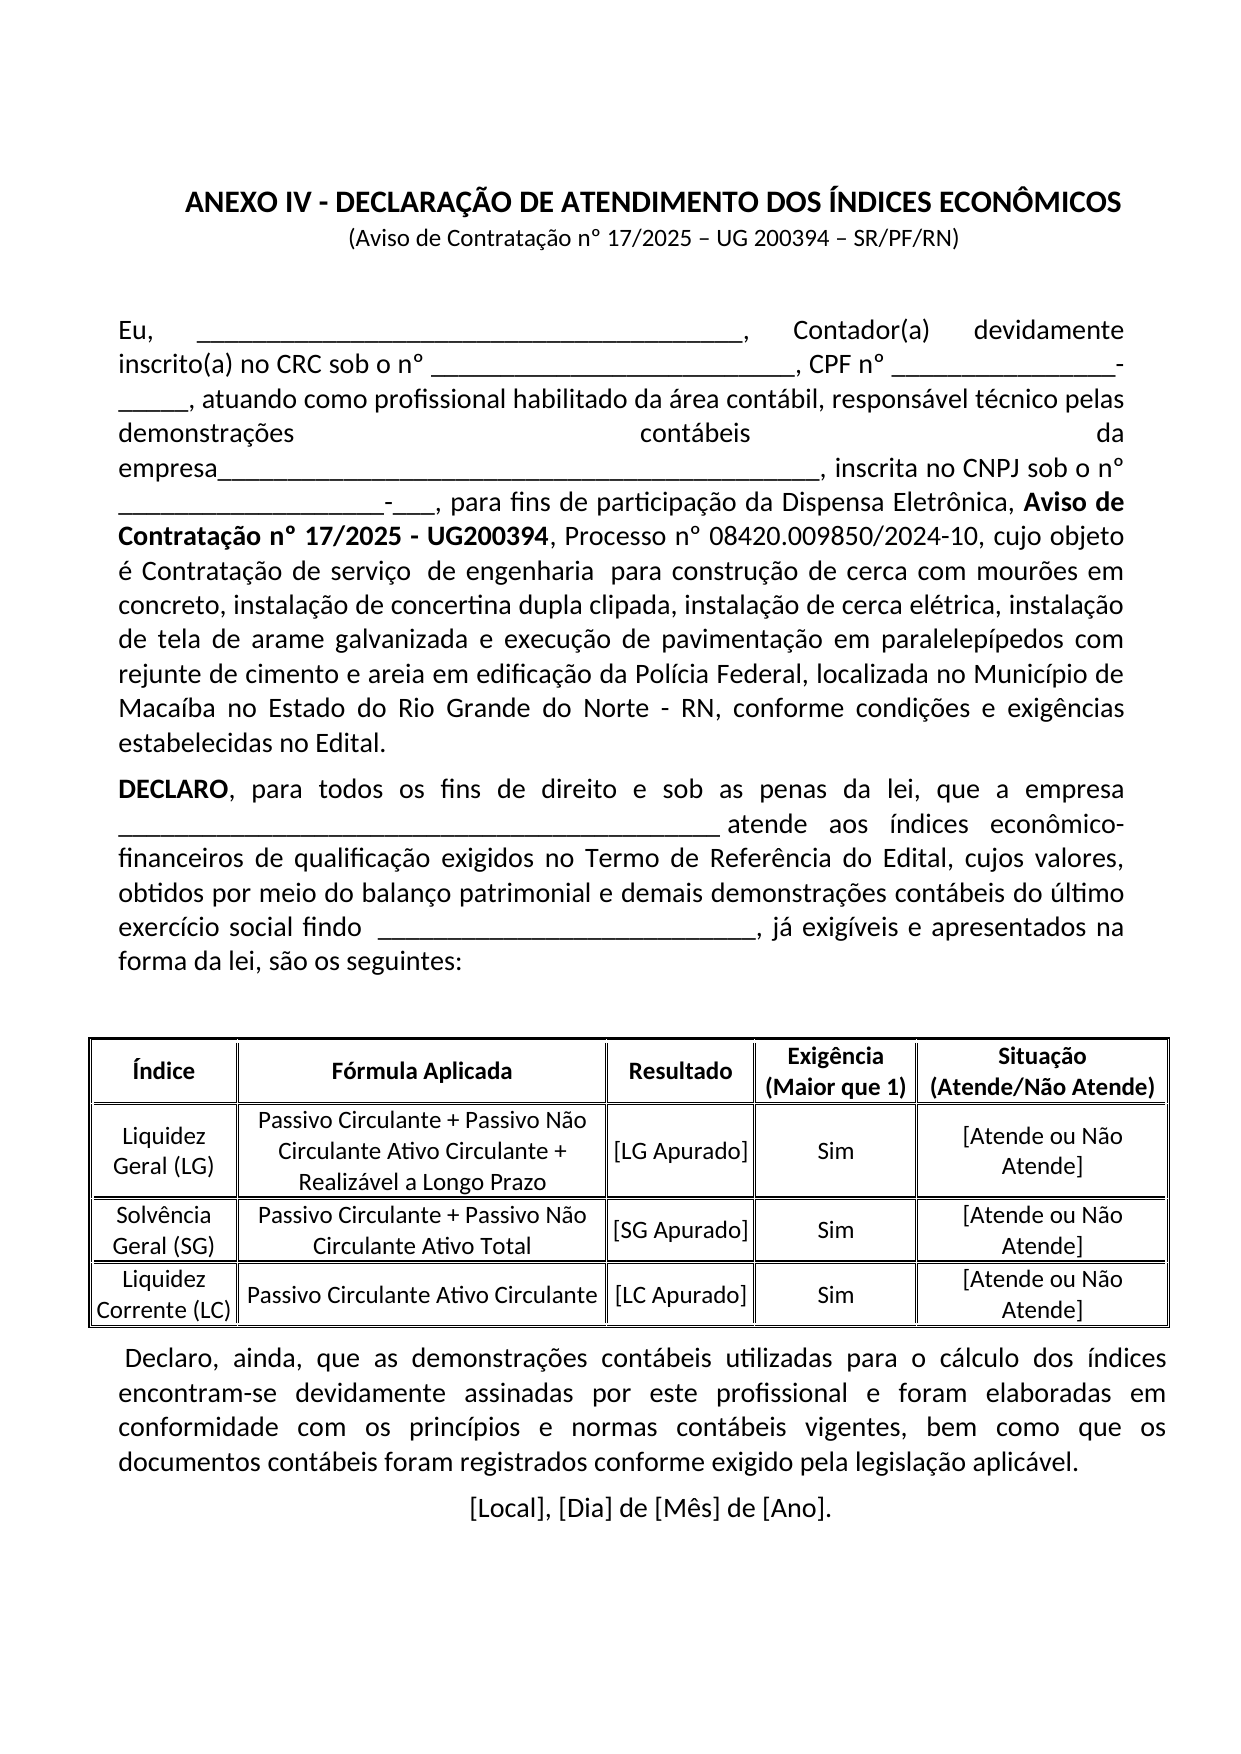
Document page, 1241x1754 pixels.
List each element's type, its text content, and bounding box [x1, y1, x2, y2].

table_header Fórmula Aplicada [238, 1040, 607, 1101]
table_header Resultado [607, 1040, 754, 1101]
table_cell Sim [756, 1105, 915, 1196]
text [Local], [Dia] de [Mês] de [Ano]. [177, 1490, 1137, 1525]
table_header Índice [92, 1040, 238, 1101]
table_cell [LG Apurado] [608, 1105, 753, 1196]
table_cell Liquidez Corrente (LC) [92, 1260, 238, 1325]
text Declaro, ainda, que as demonstrações contábeis utilizadas para o cálculo dos índices encontram-se devidamente assinadas por este profissional e foram elaboradas em conformidade com os princípios e normas contábeis vigentes, bem como que os documentos contábeis foram registrados conforme exigido pela legislação aplicável. [118, 1340, 1167, 1478]
text Eu, _______________________________________, Contador(a) devidamente inscrito(a) no CRC sob o nº __________________________, CPF nº ________________-_____, atuando como profissional habilitado da área contábil, responsável técnico pelas demonstrações contábeis da empresa___________________________________________, inscrita no CNPJ sob o nº ___________________-___, para fins de participação da Dispensa Eletrônica, Aviso de Contratação nº 17/2025 - UG200394, Processo nº 08420.009850/2024-10, cujo objeto é Contratação de serviço de engenharia para construção de cerca com mourões em concreto, instalação de concertina dupla clipada, instalação de cerca elétrica, instalação de tela de arame galvanizada e execução de pavimentação em paralelepípedos com rejunte de cimento e areia em edificação da Polícia Federal, localizada no Município de Macaíba no Estado do Rio Grande do Norte - RN, conforme condições e exigências estabelecidas no Edital. [118, 312, 1124, 759]
text DECLARO, para todos os fins de direito e sob as penas da lei, que a empresa ___________________________________________ atende aos índices econômico-financeiros de qualificação exigidos no Termo de Referência do Edital, cujos valores, obtidos por meio do balanço patrimonial e demais demonstrações contábeis do último exercício social findo ___________________________, já exigíveis e apresentados na forma da lei, são os seguintes: [118, 771, 1124, 978]
table_cell [SG Apurado] [608, 1200, 753, 1260]
table_header Situação (Atende/Não Atende) [917, 1040, 1167, 1101]
table_cell [Atende ou Não Atende] [918, 1196, 1167, 1260]
table_cell Sim [756, 1200, 915, 1260]
table_cell Passivo Circulante + Passivo Não Circulante Ativo Total [239, 1200, 605, 1260]
table_cell [Atende ou Não Atende] [918, 1101, 1167, 1196]
table_cell Passivo Circulante + Passivo Não Circulante Ativo Circulante + Realizável a Longo Prazo [239, 1105, 605, 1196]
table_cell Solvência Geral (SG) [92, 1196, 236, 1260]
table_cell Liquidez Geral (LG) [92, 1101, 236, 1196]
table_cell [LC Apurado] [607, 1264, 754, 1325]
table_cell Passivo Circulante Ativo Circulante [238, 1264, 607, 1325]
table_header Exigência (Maior que 1) [755, 1040, 917, 1101]
table_cell Sim [755, 1264, 917, 1325]
text ANEXO IV - DECLARAÇÃO DE ATENDIMENTO DOS ÍNDICES ECONÔMICOS [177, 182, 1137, 220]
table_cell [Atende ou Não Atende] [917, 1260, 1167, 1325]
text (Aviso de Contratação nº 17/2025 – UG 200394 – SR/PF/RN) [177, 220, 1137, 253]
